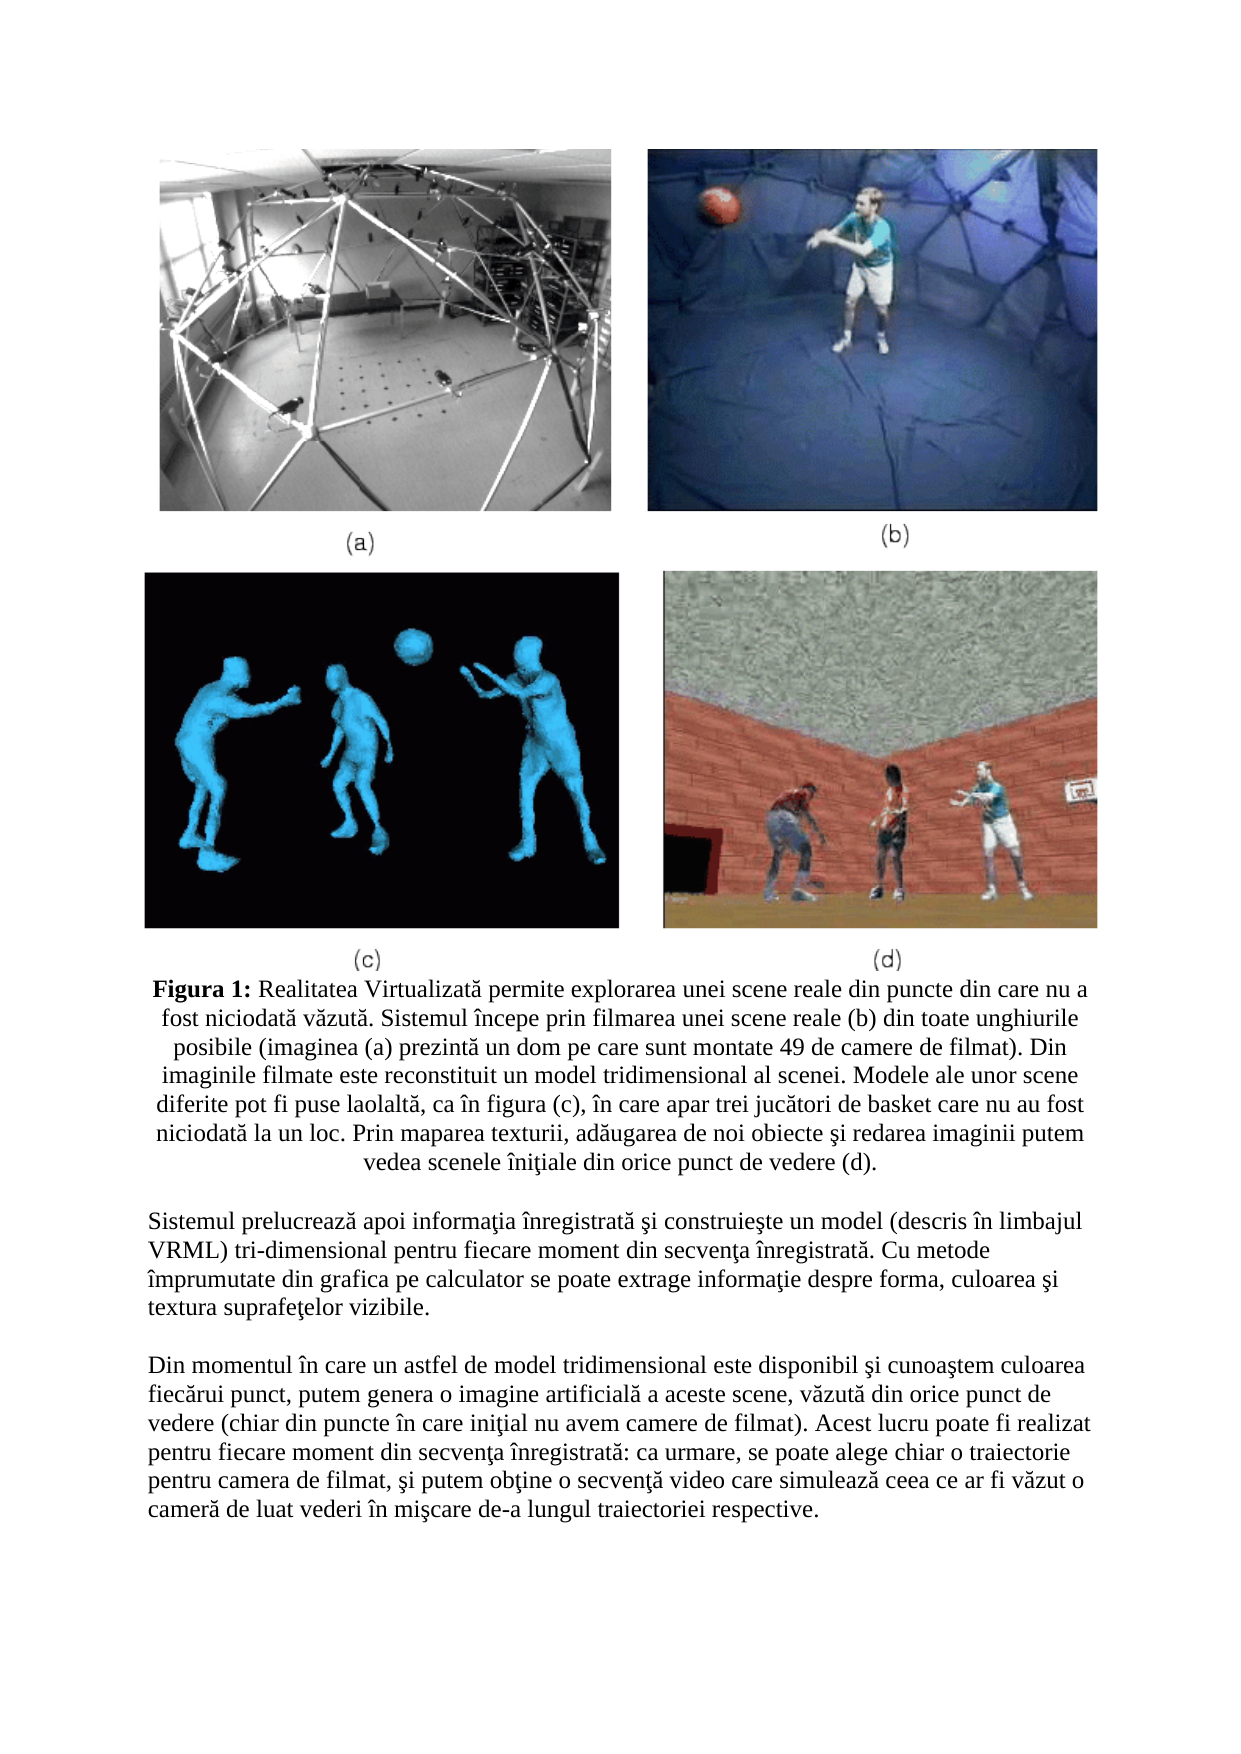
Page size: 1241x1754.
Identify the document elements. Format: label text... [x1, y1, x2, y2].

picture [144, 149, 1098, 971]
table_cell Figura 1: Realitatea Virtualizată permite explorarea unei scene reale din puncte din care nu a fost niciodată văzută. Sistemul începe prin filmarea unei scene reale (b) din toate unghiurile posibile (imaginea (a) prezintă un dom pe care sunt montate 49 de camere de filmat). Din imaginile filmate este reconstituit un model tridimensional al scenei. Modele ale unor scene diferite pot fi puse laolaltă, ca în figura (c), în care apar trei jucători de basket care nu au fost niciodată la un loc. Prin maparea texturii, adăugarea de noi obiecte şi redarea imaginii putem vedea scenele îniţiale din orice punct de vedere (d). [143, 973, 1097, 1177]
text Din momentul în care un astfel de model tridimensional este disponibil şi cunoaştem culoarea fiecărui punct, putem genera o imagine artificială a aceste scene, văzută din orice punct de vedere (chiar din puncte în care iniţial nu avem camere de filmat). Acest lucru poate fi realizat pentru fiecare moment din secvenţa înregistrată: ca urmare, se poate alege chiar o traiectorie pentru camera de filmat, şi putem obţine o secvenţă video care simulează ceea ce ar fi văzut o cameră de luat vederi în mişcare de-a lungul traiectoriei respective. [148, 1350, 1093, 1523]
text Sistemul prelucrează apoi informaţia înregistrată şi construieşte un model (descris în limbajul VRML) tri-dimensional pentru fiecare moment din secvenţa înregistrată. Cu metode împrumutate din grafica pe calculator se poate extrage informaţie despre forma, culoarea şi textura suprafeţelor vizibile. [148, 1206, 1093, 1321]
